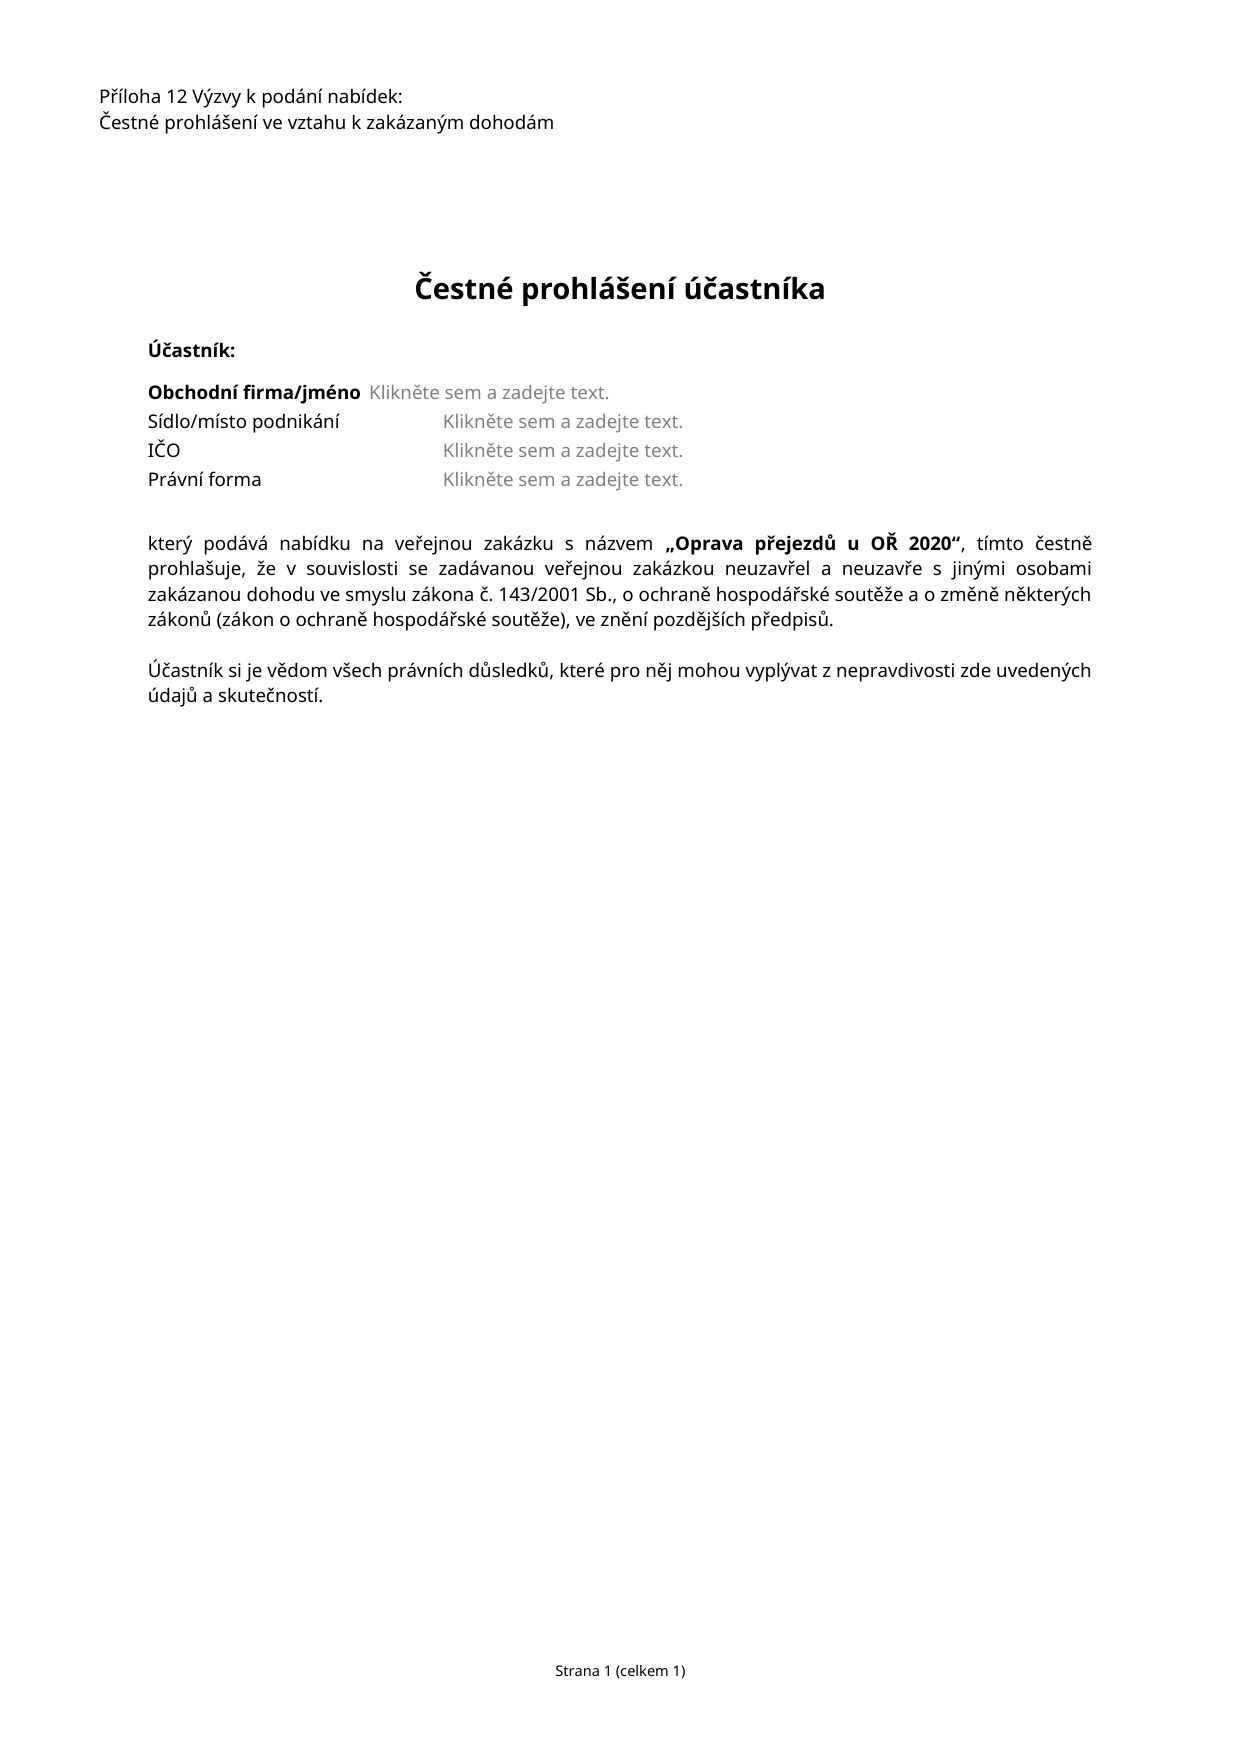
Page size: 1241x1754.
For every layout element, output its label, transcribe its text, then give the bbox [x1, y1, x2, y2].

text Účastník: [148, 333, 1093, 364]
title Čestné prohlášení účastníka [148, 268, 1093, 308]
text Právní forma [148, 463, 1093, 492]
text Obchodní firma/jméno [148, 376, 1093, 405]
text který podává nabídku na veřejnou zakázku s názvem „Oprava přejezdů u OŘ 2020“, tímto čestně prohlašuje, že v souvislosti se zadávanou veřejnou zakázkou neuzavřel a neuzavře s jinými osobami zakázanou dohodu ve smyslu zákona č. 143/2001 Sb., o ochraně hospodářské soutěže a o změně některých zákonů (zákon o ochraně hospodářské soutěže), ve znění pozdějších předpisů. [148, 530, 1093, 632]
text Účastník si je vědom všech právních důsledků, které pro něj mohou vyplývat z nepravdivosti zde uvedených údajů a skutečností. [148, 657, 1093, 708]
text Sídlo/místo podnikání [148, 405, 1093, 434]
text IČO [148, 434, 1093, 463]
